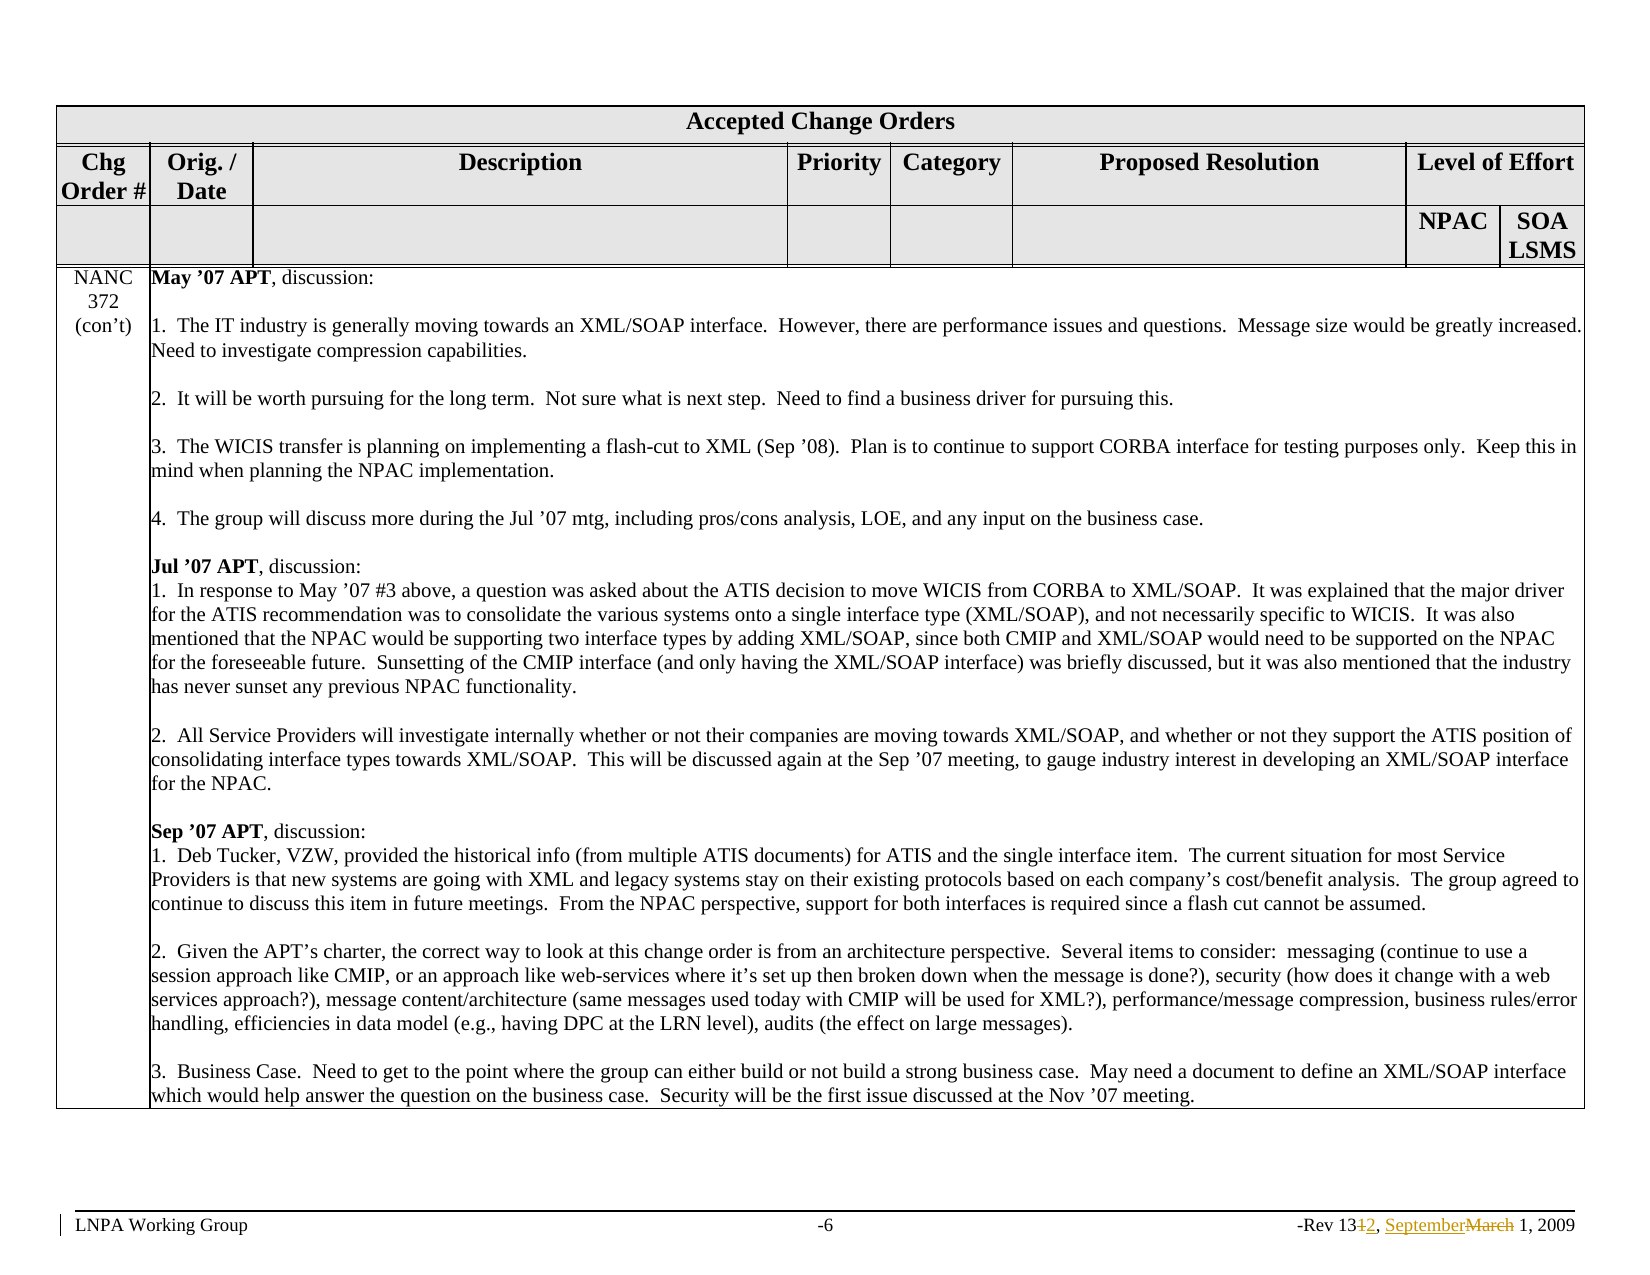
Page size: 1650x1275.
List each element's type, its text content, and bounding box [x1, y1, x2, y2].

table_cell Level of Effort [1407, 147, 1584, 205]
table_cell [1013, 206, 1405, 264]
table_cell Proposed Resolution [1013, 147, 1405, 205]
table_cell Category [891, 147, 1012, 205]
table_cell NANC 372 (con’t) [57, 268, 149, 1107]
table_cell [788, 206, 890, 264]
table_cell NPAC [1407, 206, 1499, 264]
table_cell Description [254, 147, 787, 205]
table_header Accepted Change Orders [57, 107, 1584, 142]
table_cell Chg Order # [57, 147, 149, 205]
table_cell [891, 206, 1012, 264]
table_cell [254, 206, 787, 264]
table_cell Priority [788, 147, 890, 205]
table_cell [151, 206, 252, 264]
table_cell Orig. / Date [151, 147, 252, 205]
table_cell [57, 206, 149, 264]
table_cell May ’07 APT, discussion: 1. The IT industry is generally moving towards an XML/SOAP interface. However, there are performance issues and questions. Message size would be greatly increased. Need to investigate compression capabilities. 2. It will be worth pursuing for the long term. Not sure what is next step. Need to find a business driver for pursuing this. 3. The WICIS transfer is planning on implementing a flash-cut to XML (Sep ’08). Plan is to continue to support CORBA interface for testing purposes only. Keep this in mind when planning the NPAC implementation. 4. The group will discuss more during the Jul ’07 mtg, including pros/cons analysis, LOE, and any input on the business case. Jul ’07 APT, discussion: 1. In response to May ’07 #3 above, a question was asked about the ATIS decision to move WICIS from CORBA to XML/SOAP. It was explained that the major driver for the ATIS recommendation was to consolidate the various systems onto a single interface type (XML/SOAP), and not necessarily specific to WICIS. It was also mentioned that the NPAC would be supporting two interface types by adding XML/SOAP, since both CMIP and XML/SOAP would need to be supported on the NPAC for the foreseeable future. Sunsetting of the CMIP interface (and only having the XML/SOAP interface) was briefly discussed, but it was also mentioned that the industry has never sunset any previous NPAC functionality. 2. All Service Providers will investigate internally whether or not their companies are moving towards XML/SOAP, and whether or not they support the ATIS position of consolidating interface types towards XML/SOAP. This will be discussed again at the Sep ’07 meeting, to gauge industry interest in developing an XML/SOAP interface for the NPAC. Sep ’07 APT, discussion: 1. Deb Tucker, VZW, provided the historical info (from multiple ATIS documents) for ATIS and the single interface item. The current situation for most Service Providers is that new systems are going with XML and legacy systems stay on their existing protocols based on each company’s cost/benefit analysis. The group agreed to continue to discuss this item in future meetings. From the NPAC perspective, support for both interfaces is required since a flash cut cannot be assumed. 2. Given the APT’s charter, the correct way to look at this change order is from an architecture perspective. Several items to consider: messaging (continue to use a session approach like CMIP, or an approach like web-services where it’s set up then broken down when the message is done?), security (how does it change with a web services approach?), message content/architecture (same messages used today with CMIP will be used for XML?), performance/message compression, business rules/error handling, efficiencies in data model (e.g., having DPC at the LRN level), audits (the effect on large messages). 3. Business Case. Need to get to the point where the group can either build or not build a strong business case. May need a document to define an XML/SOAP interface which would help answer the question on the business case. Security will be the first issue discussed at the Nov ’07 meeting. [151, 268, 1584, 1107]
table_cell SOA LSMS [1501, 206, 1584, 264]
